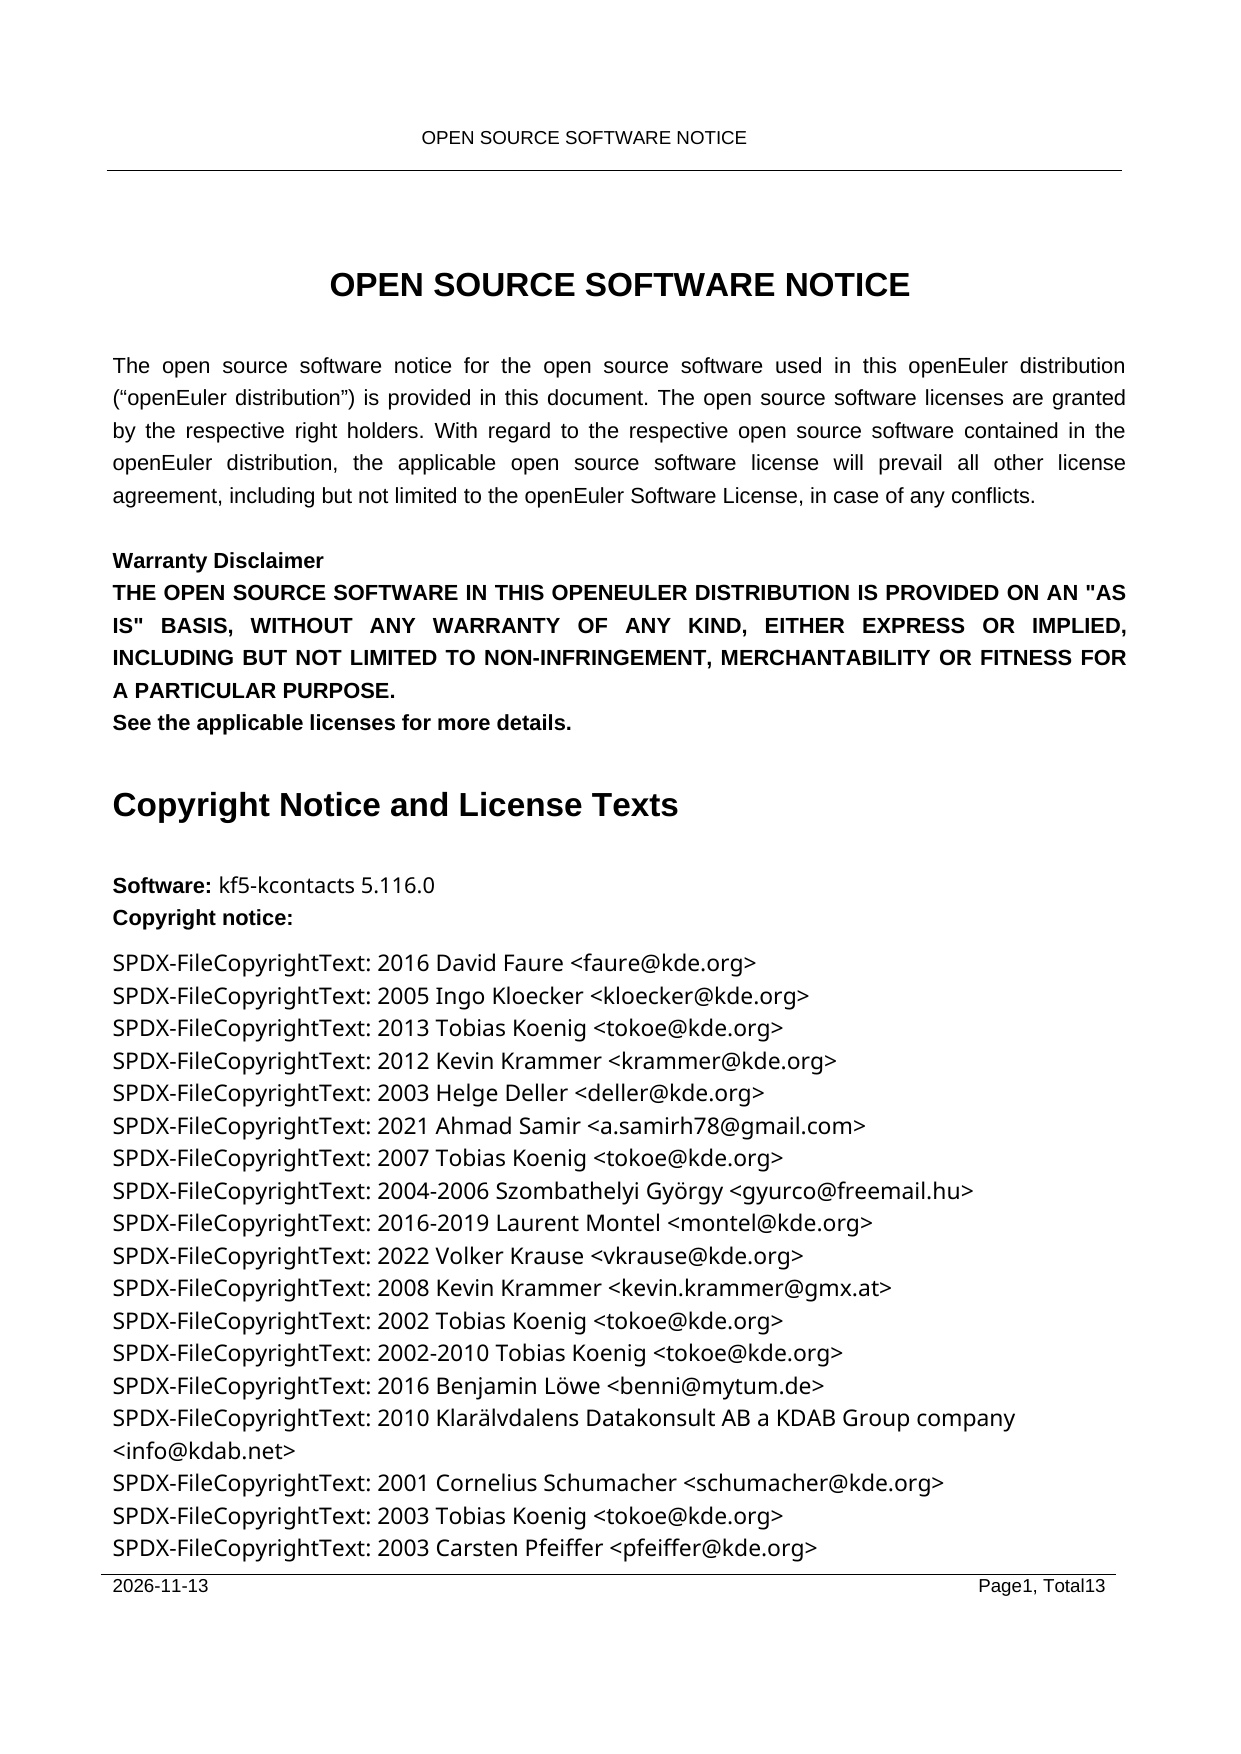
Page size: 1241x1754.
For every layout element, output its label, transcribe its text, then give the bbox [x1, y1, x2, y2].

text Copyright Notice and License Texts [112, 771, 1128, 836]
text THE OPEN SOURCE SOFTWARE IN THIS OPENEULER DISTRIBUTION IS PROVIDED ON AN "AS IS" BASIS, WITHOUT ANY WARRANTY OF ANY KIND, EITHER EXPRESS OR IMPLIED, INCLUDING BUT NOT LIMITED TO NON-INFRINGEMENT, MERCHANTABILITY OR FITNESS FOR A PARTICULAR PURPOSE. See the applicable licenses for more details. [112, 576, 1128, 739]
text Copyright notice: [112, 901, 1128, 934]
title Software: kf5-kcontacts 5.116.0 [112, 869, 1128, 901]
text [112, 947, 1128, 1564]
text Warranty Disclaimer [112, 544, 1128, 576]
text OPEN SOURCE SOFTWARE NOTICE [112, 251, 1128, 316]
text The open source software notice for the open source software used in this openEuler distribution (“openEuler distribution”) is provided in this document. The open source software licenses are granted by the respective right holders. With regard to the respective open source software contained in the openEuler distribution, the applicable open source software license will prevail all other license agreement, including but not limited to the openEuler Software License, in case of any conflicts. [112, 349, 1128, 511]
